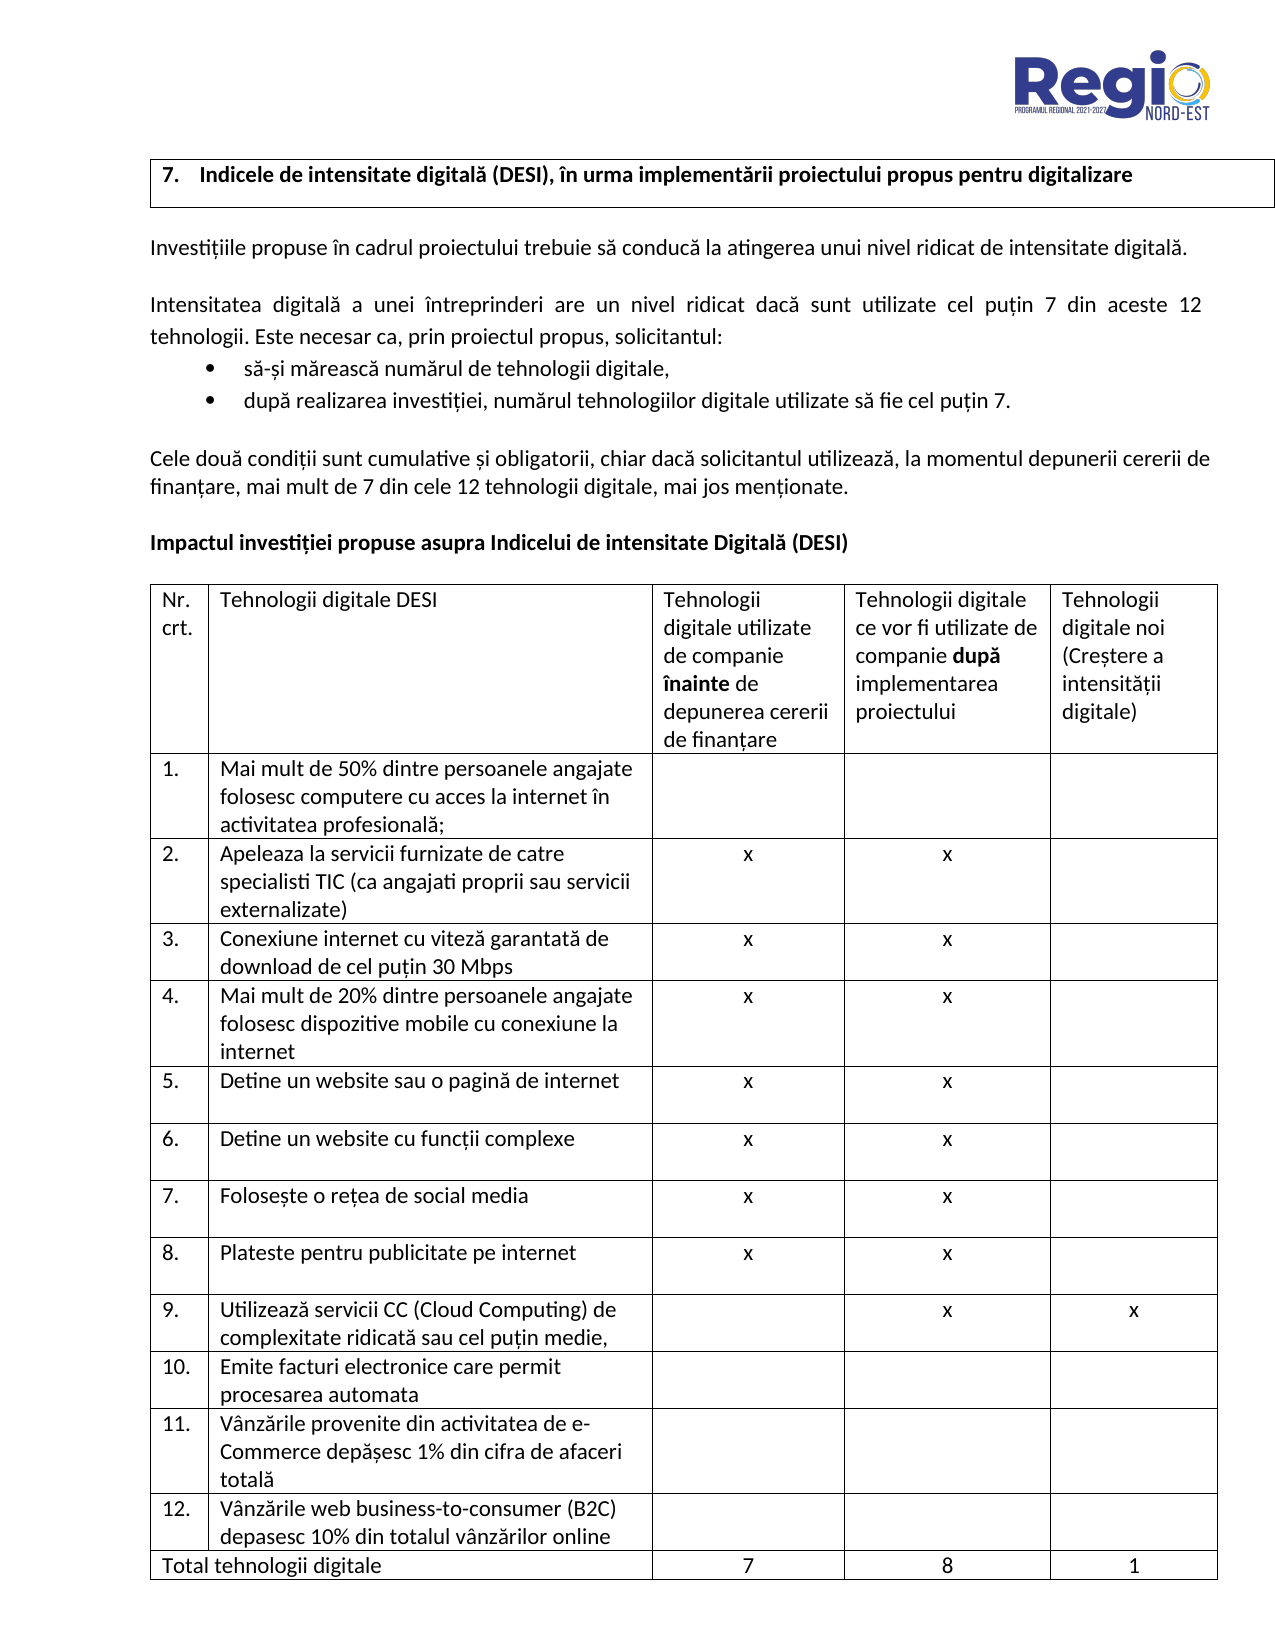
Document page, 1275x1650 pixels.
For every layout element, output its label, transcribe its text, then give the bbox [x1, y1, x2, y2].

table_cell [151, 1067, 208, 1123]
table_header Nr. crt. [151, 585, 208, 753]
table_cell Detine un website sau o pagină de internet [209, 1067, 652, 1123]
table_cell [151, 1352, 208, 1408]
table_cell 1 [1051, 1551, 1217, 1579]
table_cell Vânzările provenite din activitatea de e-Commerce depășesc 1% din cifra de afaceri totală [209, 1409, 652, 1493]
table_cell x [653, 1181, 844, 1237]
table_cell [1051, 1238, 1217, 1294]
table_cell x [845, 924, 1050, 980]
table_header Indicele de intensitate digitală (DESI), în urma implementării proiectului propus pentru digitalizare [151, 160, 1274, 207]
table_cell [1051, 1067, 1217, 1123]
list să-și mărească numărul de tehnologii digitale, [206, 354, 1203, 382]
table_cell x [845, 1124, 1050, 1180]
list după realizarea investiției, numărul tehnologiilor digitale utilizate să fie cel puțin 7. [206, 387, 1203, 415]
table_cell [1051, 754, 1217, 838]
table_cell [653, 1295, 844, 1351]
table_cell x [845, 1238, 1050, 1294]
table_cell Utilizează servicii CC (Cloud Computing) de complexitate ridicată sau cel puțin medie, [209, 1295, 652, 1351]
table_cell [151, 1124, 208, 1180]
table_cell Conexiune internet cu viteză garantată de download de cel puțin 30 Mbps [209, 924, 652, 980]
table_header Tehnologii digitale DESI [209, 585, 652, 753]
table_cell [1051, 981, 1217, 1066]
table_cell x [653, 1124, 844, 1180]
table_cell Apeleaza la servicii furnizate de catre specialisti TIC (ca angajati proprii sau servicii externalizate) [209, 839, 652, 923]
table_cell [1051, 1352, 1217, 1408]
table_cell 7 [653, 1551, 844, 1579]
table_cell Mai mult de 20% dintre persoanele angajate folosesc dispozitive mobile cu conexiune la internet [209, 981, 652, 1066]
table_cell [151, 924, 208, 980]
table_cell [845, 754, 1050, 838]
table_cell [151, 1181, 208, 1237]
table_cell x [845, 1295, 1050, 1351]
table_cell [845, 1494, 1050, 1550]
table_cell Total tehnologii digitale [151, 1551, 652, 1579]
table_header Tehnologii digitale ce vor fi utilizate de companie după implementarea proiectului [845, 585, 1050, 753]
table_cell x [653, 924, 844, 980]
table_cell x [653, 981, 844, 1066]
table_cell [845, 1352, 1050, 1408]
table_cell x [845, 1067, 1050, 1123]
table_cell Plateste pentru publicitate pe internet [209, 1238, 652, 1294]
text Cele două condiții sunt cumulative și obligatorii, chiar dacă solicitantul utilizează, la momentul depunerii cererii de finanțare, mai mult de 7 din cele 12 tehnologii digitale, mai jos menționate. [150, 444, 1219, 500]
table_cell [1051, 924, 1217, 980]
table_cell x [845, 839, 1050, 923]
table_cell [845, 1409, 1050, 1493]
table_cell Folosește o rețea de social media [209, 1181, 652, 1237]
table_cell [1051, 1181, 1217, 1237]
table_cell [1051, 1494, 1217, 1550]
text Impactul investiției propuse asupra Indicelui de intensitate Digitală (DESI) [150, 528, 1219, 556]
table_cell Detine un website cu funcții complexe [209, 1124, 652, 1180]
table_cell [1051, 1124, 1217, 1180]
table_cell [151, 981, 208, 1066]
table_cell x [845, 981, 1050, 1066]
table_cell [151, 1409, 208, 1493]
table_cell [151, 1295, 208, 1351]
table_cell Vânzările web business-to-consumer (B2C) depasesc 10% din totalul vânzărilor online [209, 1494, 652, 1550]
table_cell [151, 839, 208, 923]
table_cell Emite facturi electronice care permit procesarea automata [209, 1352, 652, 1408]
table_cell [151, 1238, 208, 1294]
table_cell x [653, 1238, 844, 1294]
picture [1011, 45, 1214, 124]
table_cell x [653, 839, 844, 923]
table_header Tehnologii digitale noi (Creștere a intensității digitale) [1051, 585, 1217, 753]
table_cell [653, 1494, 844, 1550]
text Intensitatea digitală a unei întreprinderi are un nivel ridicat dacă sunt utilizate cel puțin 7 din aceste 12 tehnologii. Este necesar ca, prin proiectul propus, solicitantul: [150, 290, 1204, 350]
table_cell 8 [845, 1551, 1050, 1579]
table_cell Mai mult de 50% dintre persoanele angajate folosesc computere cu acces la internet în activitatea profesională; [209, 754, 652, 838]
table_cell [151, 1494, 208, 1550]
table_cell [151, 754, 208, 838]
table_cell [653, 1409, 844, 1493]
text Investițiile propuse în cadrul proiectului trebuie să conducă la atingerea unui nivel ridicat de intensitate digitală. [150, 233, 1204, 261]
table_cell [653, 1352, 844, 1408]
table_header Tehnologii digitale utilizate de companie înainte de depunerea cererii de finanțare [653, 585, 844, 753]
table_cell [653, 754, 844, 838]
table_cell [1051, 839, 1217, 923]
table_cell [1051, 1409, 1217, 1493]
table_cell x [845, 1181, 1050, 1237]
table_cell x [1051, 1295, 1217, 1351]
table_cell x [653, 1067, 844, 1123]
